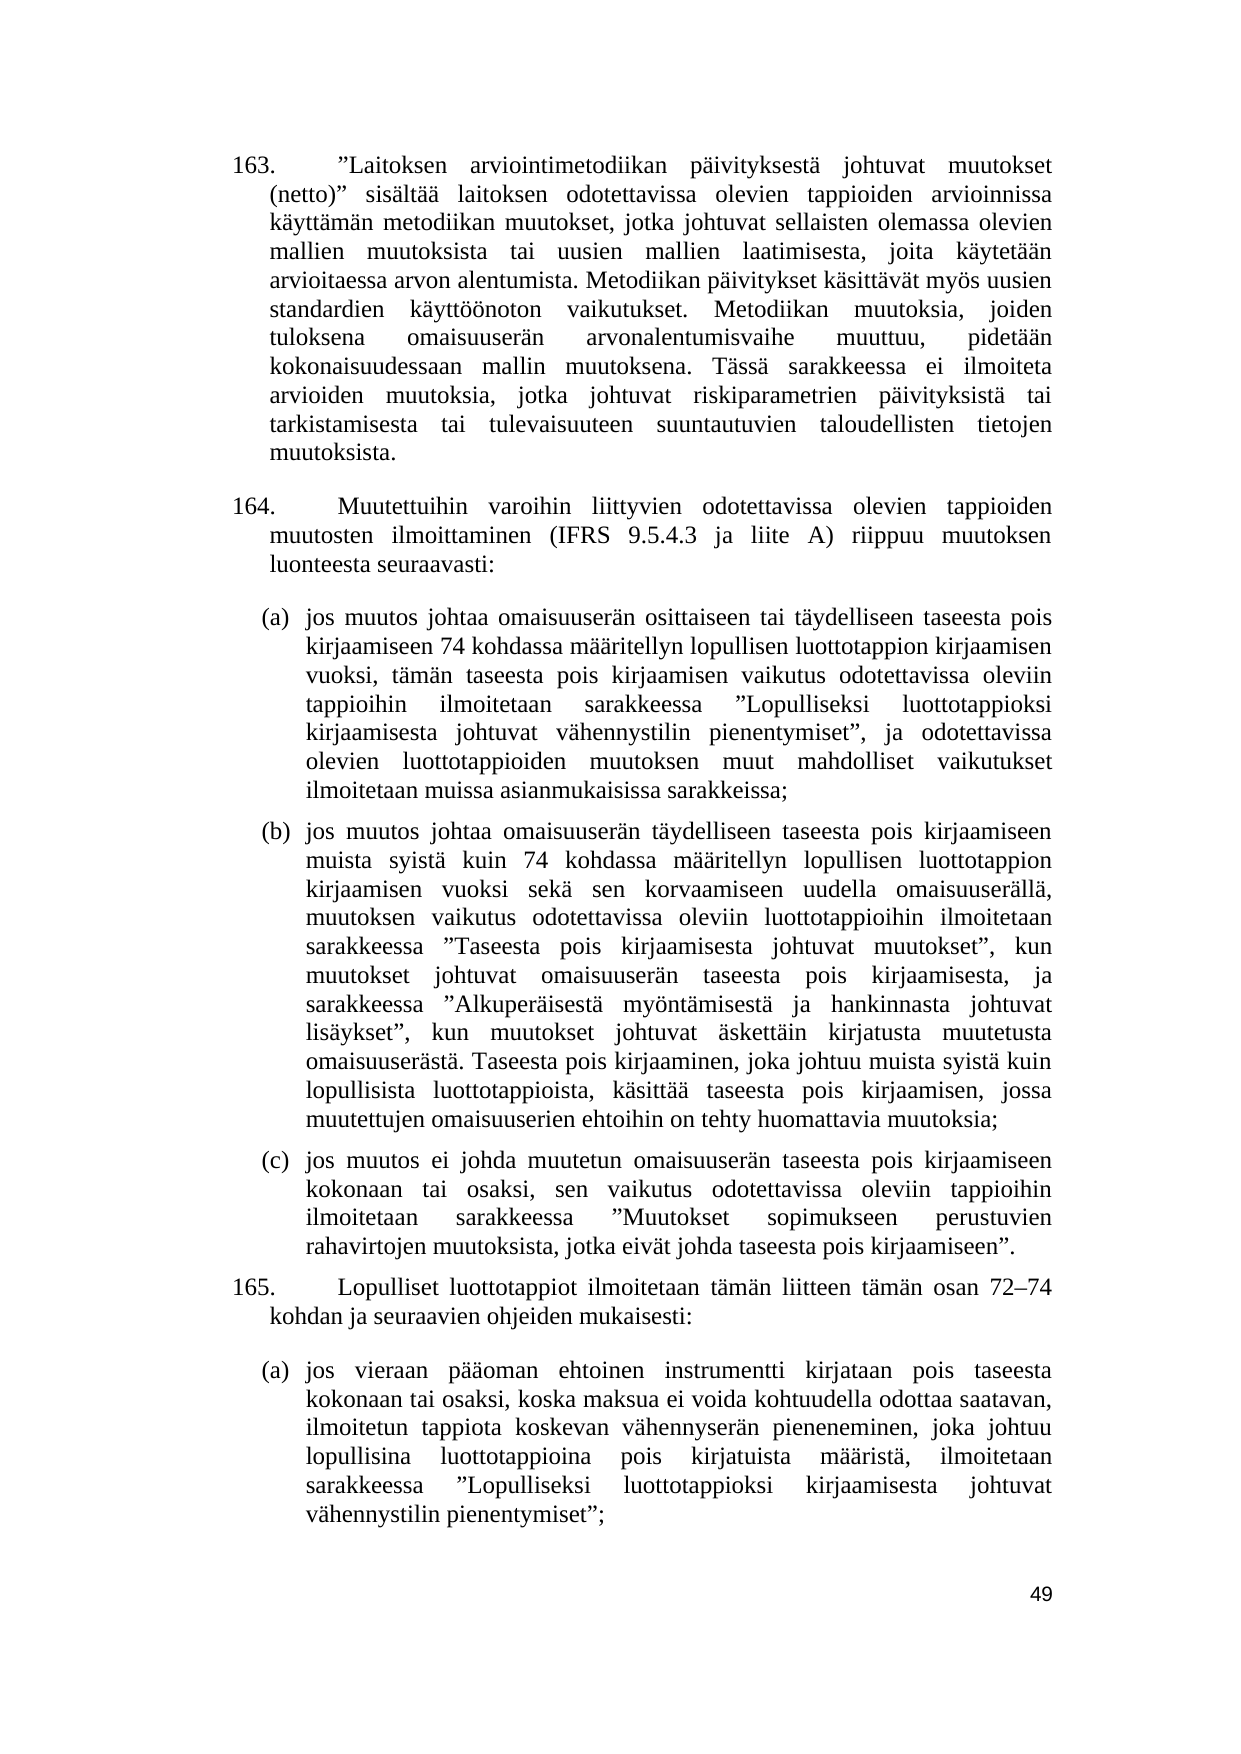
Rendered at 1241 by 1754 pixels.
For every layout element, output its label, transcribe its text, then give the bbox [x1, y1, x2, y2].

text Muutettuihin varoihin liittyvien odotettavissa olevien tappioiden muutosten ilmoittaminen (IFRS 9.5.4.3 ja liite A) riippuu muutoksen luonteesta seuraavasti: [232, 491, 1053, 577]
list jos muutos ei johda muutetun omaisuuserän taseesta pois kirjaamiseen kokonaan tai osaksi, sen vaikutus odotettavissa oleviin tappioihin ilmoitetaan sarakkeessa ”Muutokset sopimukseen perustuvien rahavirtojen muutoksista, jotka eivät johda taseesta pois kirjaamiseen”. [261, 1145, 1053, 1260]
text Lopulliset luottotappiot ilmoitetaan tämän liitteen tämän osan 72–74 kohdan ja seuraavien ohjeiden mukaisesti: [232, 1272, 1053, 1330]
list jos muutos johtaa omaisuuserän täydelliseen taseesta pois kirjaamiseen muista syistä kuin 74 kohdassa määritellyn lopullisen luottotappion kirjaamisen vuoksi sekä sen korvaamiseen uudella omaisuuserällä, muutoksen vaikutus odotettavissa oleviin luottotappioihin ilmoitetaan sarakkeessa ”Taseesta pois kirjaamisesta johtuvat muutokset”, kun muutokset johtuvat omaisuuserän taseesta pois kirjaamisesta, ja sarakkeessa ”Alkuperäisestä myöntämisestä ja hankinnasta johtuvat lisäykset”, kun muutokset johtuvat äskettäin kirjatusta muutetusta omaisuuserästä. Taseesta pois kirjaaminen, joka johtuu muista syistä kuin lopullisista luottotappioista, käsittää taseesta pois kirjaamisen, jossa muutettujen omaisuuserien ehtoihin on tehty huomattavia muutoksia; [261, 816, 1053, 1132]
list jos muutos johtaa omaisuuserän osittaiseen tai täydelliseen taseesta pois kirjaamiseen 74 kohdassa määritellyn lopullisen luottotappion kirjaamisen vuoksi, tämän taseesta pois kirjaamisen vaikutus odotettavissa oleviin tappioihin ilmoitetaan sarakkeessa ”Lopulliseksi luottotappioksi kirjaamisesta johtuvat vähennystilin pienentymiset”, ja odotettavissa olevien luottotappioiden muutoksen muut mahdolliset vaikutukset ilmoitetaan muissa asianmukaisissa sarakkeissa; [261, 602, 1053, 804]
list jos vieraan pääoman ehtoinen instrumentti kirjataan pois taseesta kokonaan tai osaksi, koska maksua ei voida kohtuudella odottaa saatavan, ilmoitetun tappiota koskevan vähennyserän pieneneminen, joka johtuu lopullisina luottotappioina pois kirjatuista määristä, ilmoitetaan sarakkeessa ”Lopulliseksi luottotappioksi kirjaamisesta johtuvat vähennystilin pienentymiset”; [261, 1355, 1053, 1527]
text ”Laitoksen arviointimetodiikan päivityksestä johtuvat muutokset (netto)” sisältää laitoksen odotettavissa olevien tappioiden arvioinnissa käyttämän metodiikan muutokset, jotka johtuvat sellaisten olemassa olevien mallien muutoksista tai uusien mallien laatimisesta, joita käytetään arvioitaessa arvon alentumista. Metodiikan päivitykset käsittävät myös uusien standardien käyttöönoton vaikutukset. Metodiikan muutoksia, joiden tuloksena omaisuuserän arvonalentumisvaihe muuttuu, pidetään kokonaisuudessaan mallin muutoksena. Tässä sarakkeessa ei ilmoiteta arvioiden muutoksia, jotka johtuvat riskiparametrien päivityksistä tai tarkistamisesta tai tulevaisuuteen suuntautuvien taloudellisten tietojen muutoksista. [232, 150, 1053, 466]
